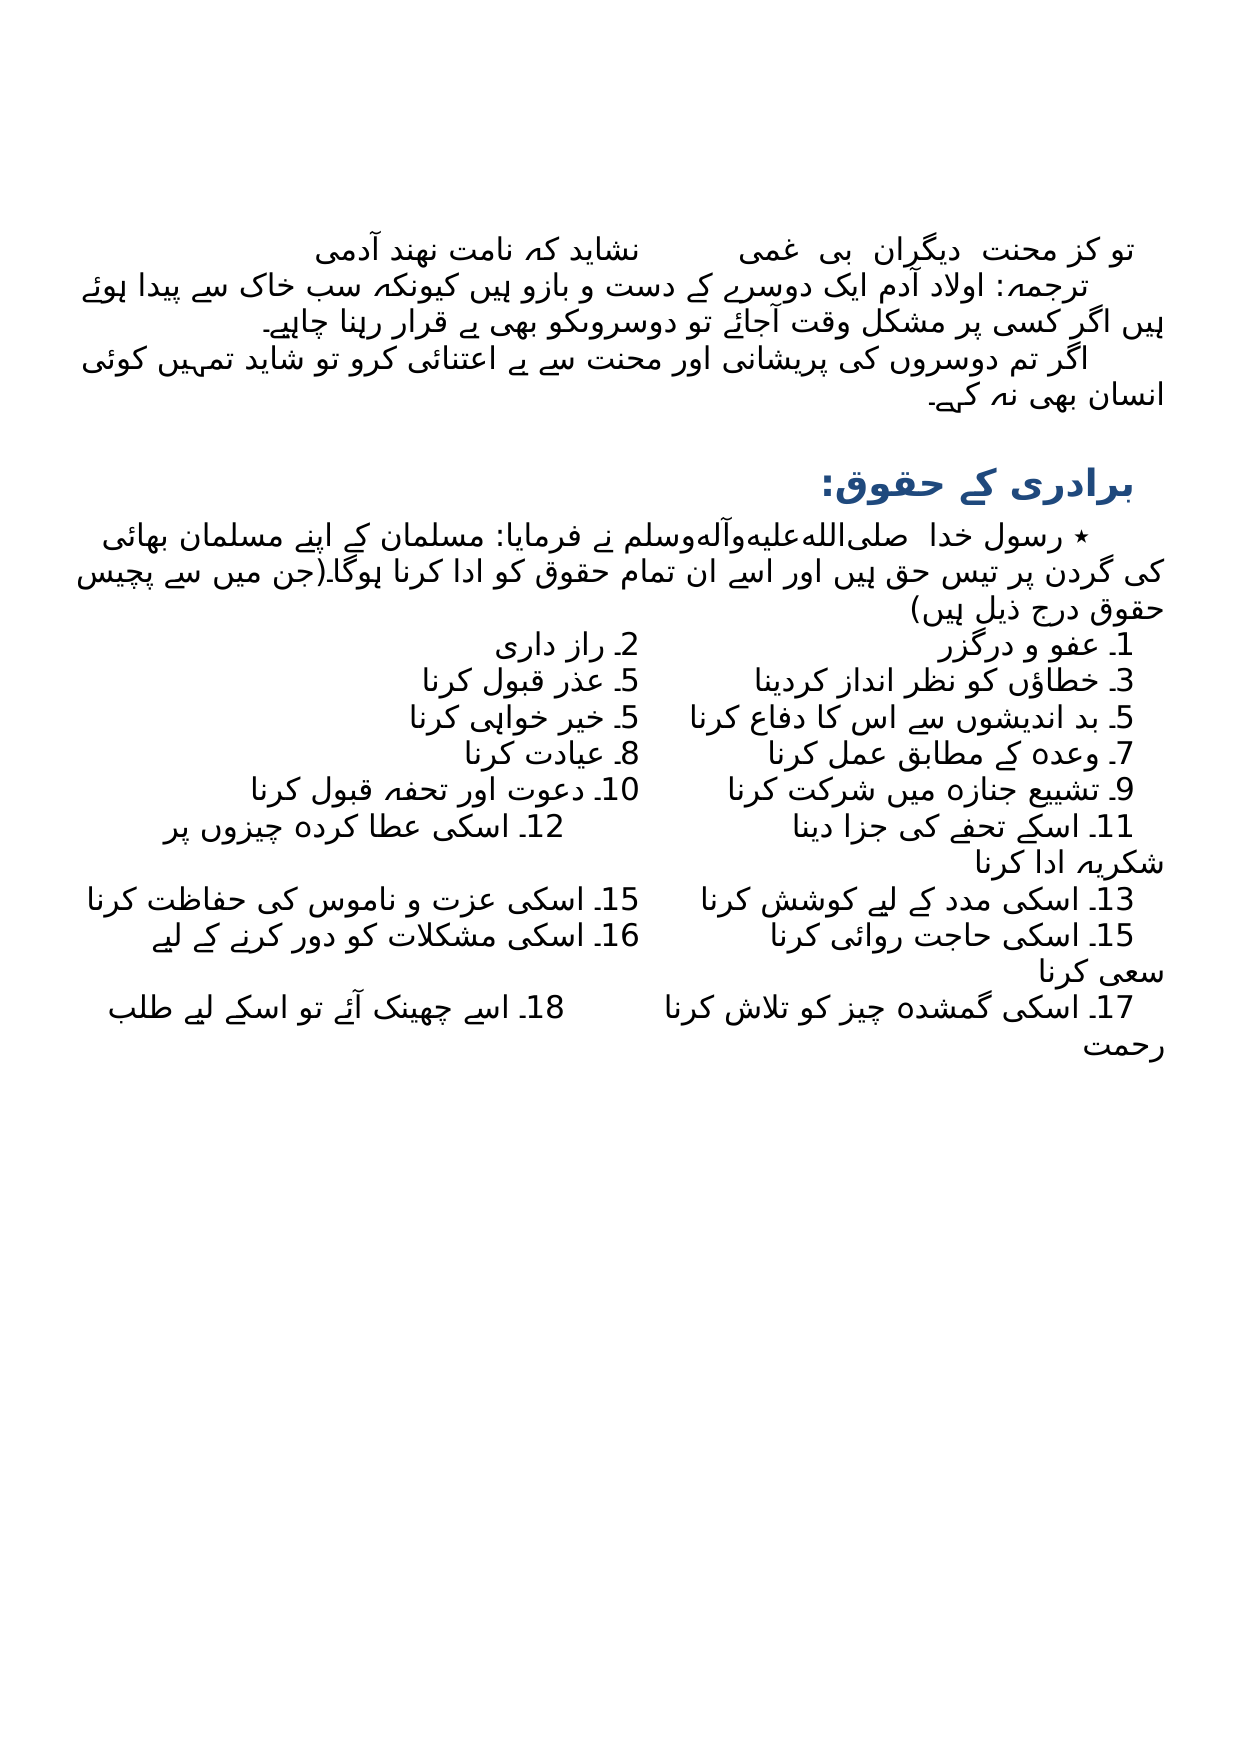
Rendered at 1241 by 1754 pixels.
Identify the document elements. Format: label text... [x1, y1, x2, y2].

text 5۔ بد اندیشوں سے اس کا دفاع کرنا 5۔ خیر خواہی کرنا [75, 699, 1165, 735]
text ترجمہ: اولاد آدم ایک دوسرے کے دست و بازو ہیں کیونکہ سب خاک سے پیدا ہوئے ہیں اگر کسی پر مشکل وقت آجائے تو دوسروںکو بھی بے قرار رہنا چاہیے۔ [75, 267, 1165, 340]
text 1۔ عفو و درگزر 2۔ راز داری [75, 626, 1165, 663]
text 9۔ تشییع جنازہ میں شرکت کرنا 10۔ دعوت اور تحفہ قبول کرنا [75, 772, 1165, 808]
text 13۔ اسکی مدد کے لیے کوشش کرنا 15۔ اسکی عزت و ناموس کی حفاظت کرنا [75, 881, 1165, 917]
text اگر تم دوسروں کی پریشانی اور محنت سے بے اعتنائی کرو تو شاید تمہیں کوئی انسان بھی نہ کہے۔ [75, 340, 1165, 413]
text 17۔ اسکی گمشدہ چیز کو تلاش کرنا 18۔ اسے چھینک آئے تو اسکے لیے طلب رحمت [75, 990, 1165, 1063]
subtitle برادری کے حقوق: [75, 461, 1165, 505]
text 11۔ اسکے تحفے کی جزا دینا 12۔ اسکی عطا کردہ چیزوں پر شکریہ ادا کرنا [75, 808, 1165, 881]
text 15۔ اسکی حاجت روائی کرنا 16۔ اسکی مشکلات کو دور کرنے کے لیے سعی کرنا [75, 917, 1165, 990]
text 3۔ خطاؤں کو نظر انداز کردینا 5۔ عذر قبول کرنا [75, 663, 1165, 699]
text تو کز محنت دیگران بی غمی نشاید کہ نامت نھند آدمی [75, 231, 1165, 267]
text ٭ رسول خدا صلى‌الله‌عليه‌وآله‌وسلم نے فرمایا: مسلمان کے اپنے مسلمان بھائی کی گردن پر تیس حق ہیں اور اسے ان تمام حقوق کو ادا کرنا ہوگا۔(جن میں سے پچیس حقوق درج ذیل ہیں) [75, 517, 1165, 626]
text 7۔ وعدہ کے مطابق عمل کرنا 8۔ عیادت کرنا [75, 735, 1165, 772]
